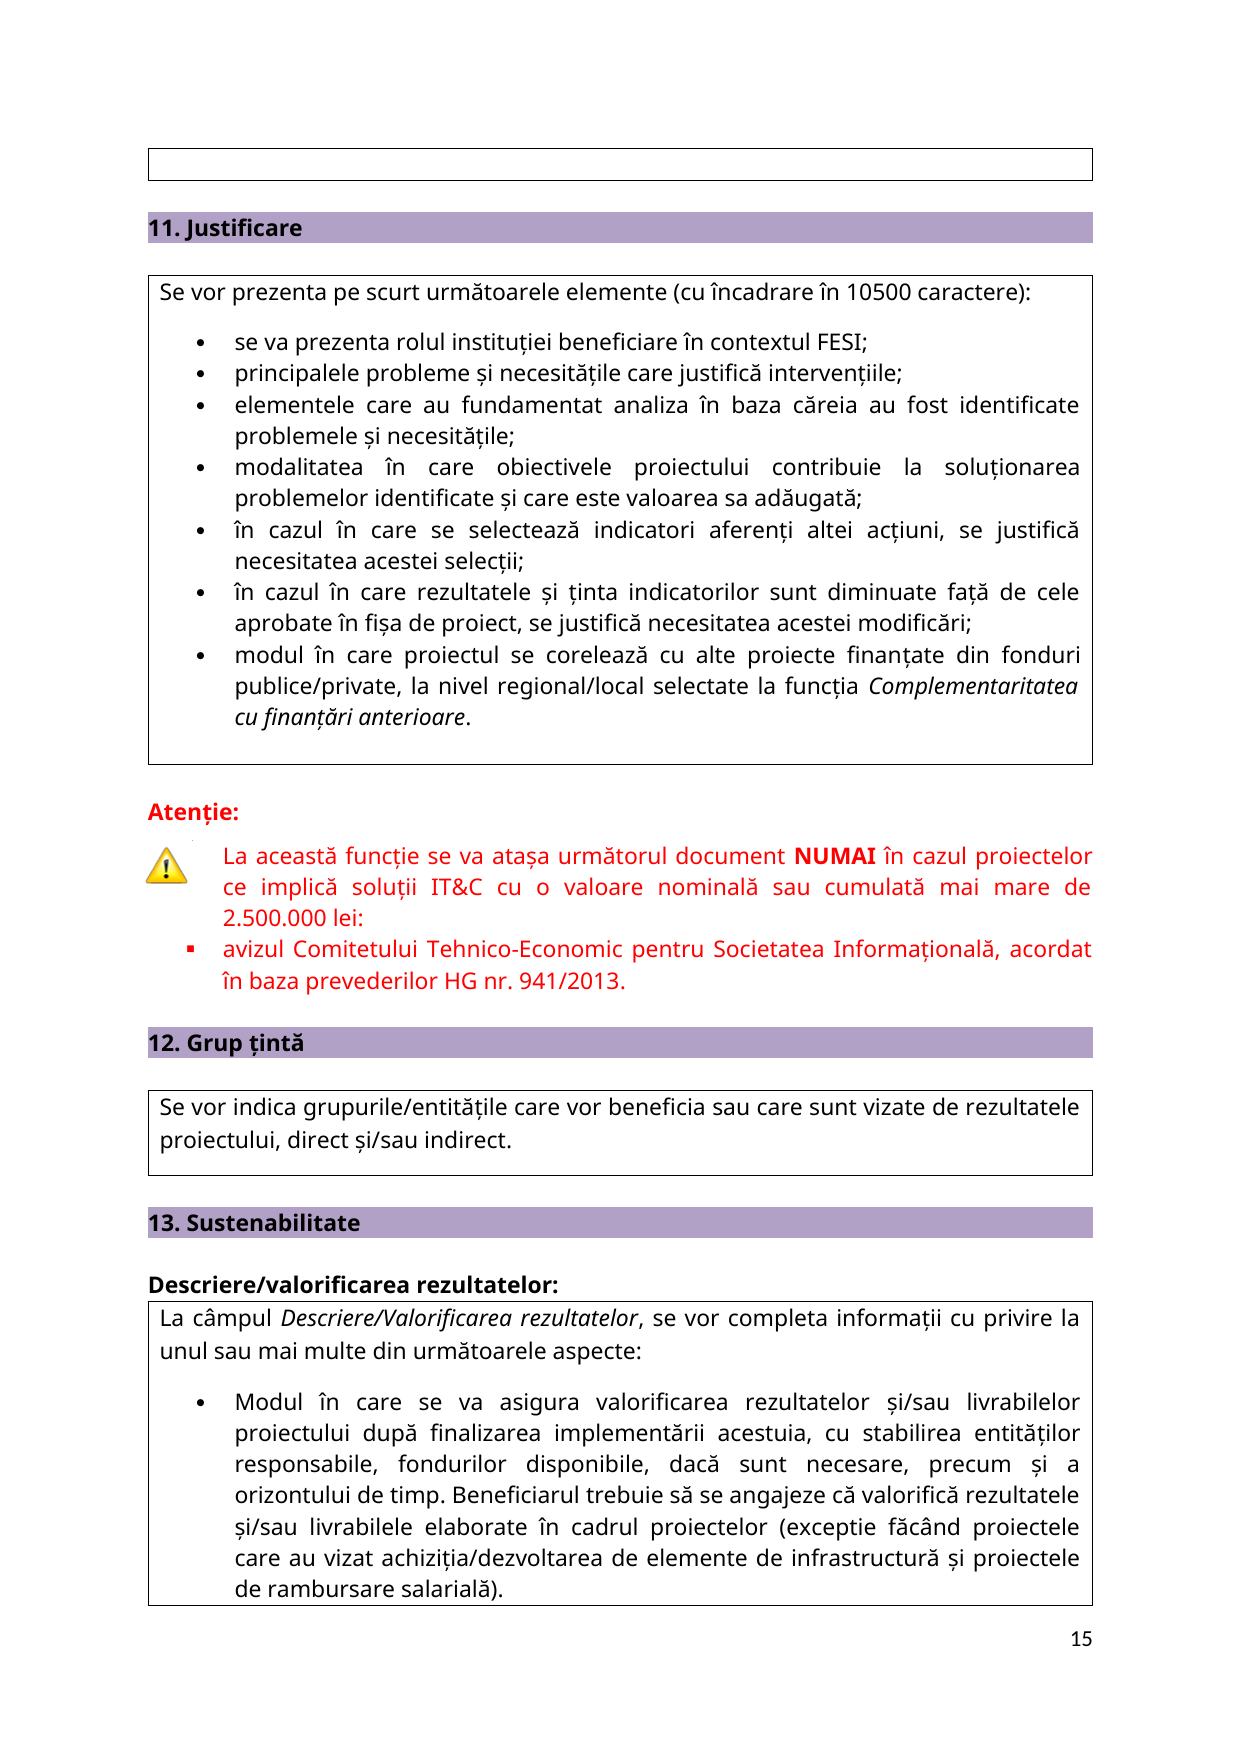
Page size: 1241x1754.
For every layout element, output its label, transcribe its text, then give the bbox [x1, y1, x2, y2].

text La această funcție se va atașa următorul document NUMAI în cazul proiectelor ce implică soluţii IT&C cu o valoare nominală sau cumulată mai mare de 2.500.000 lei: [223, 840, 1093, 933]
subtitle 11. Justificare [148, 212, 1093, 243]
subtitle 12. Grup țintă [148, 1027, 1093, 1058]
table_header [149, 1302, 1092, 1604]
picture [140, 840, 193, 892]
subtitle 13. Sustenabilitate [148, 1207, 1093, 1238]
list avizul Comitetului Tehnico-Economic pentru Societatea Informațională, acordat în baza prevederilor HG nr. 941/2013. [185, 933, 1093, 996]
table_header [149, 149, 1092, 180]
text Descriere/valorificarea rezultatelor: [148, 1269, 1093, 1301]
table_header Se vor indica grupurile/entităţile care vor beneficia sau care sunt vizate de rezultatele proiectului, direct și/sau indirect. [149, 1091, 1092, 1174]
table_header Se vor prezenta pe scurt următoarele elemente (cu încadrare în 10500 caractere): se va prezenta rolul instituției beneficiare în contextul FESI; principalele probleme și necesitățile care justifică intervențiile; elementele care au fundamentat analiza în baza căreia au fost identificate problemele și necesitățile; modalitatea în care obiectivele proiectului contribuie la soluţionarea problemelor identificate și care este valoarea sa adăugată; în cazul în care se selectează indicatori aferenți altei acțiuni, se justifică necesitatea acestei selecții; în cazul în care rezultatele și ținta indicatorilor sunt diminuate față de cele aprobate în fișa de proiect, se justifică necesitatea acestei modificări; modul în care proiectul se corelează cu alte proiecte finanţate din fonduri publice/private, la nivel regional/local selectate la funcția Complementaritatea cu finanțări anterioare. [149, 276, 1092, 764]
text Atenție: [148, 796, 1093, 827]
